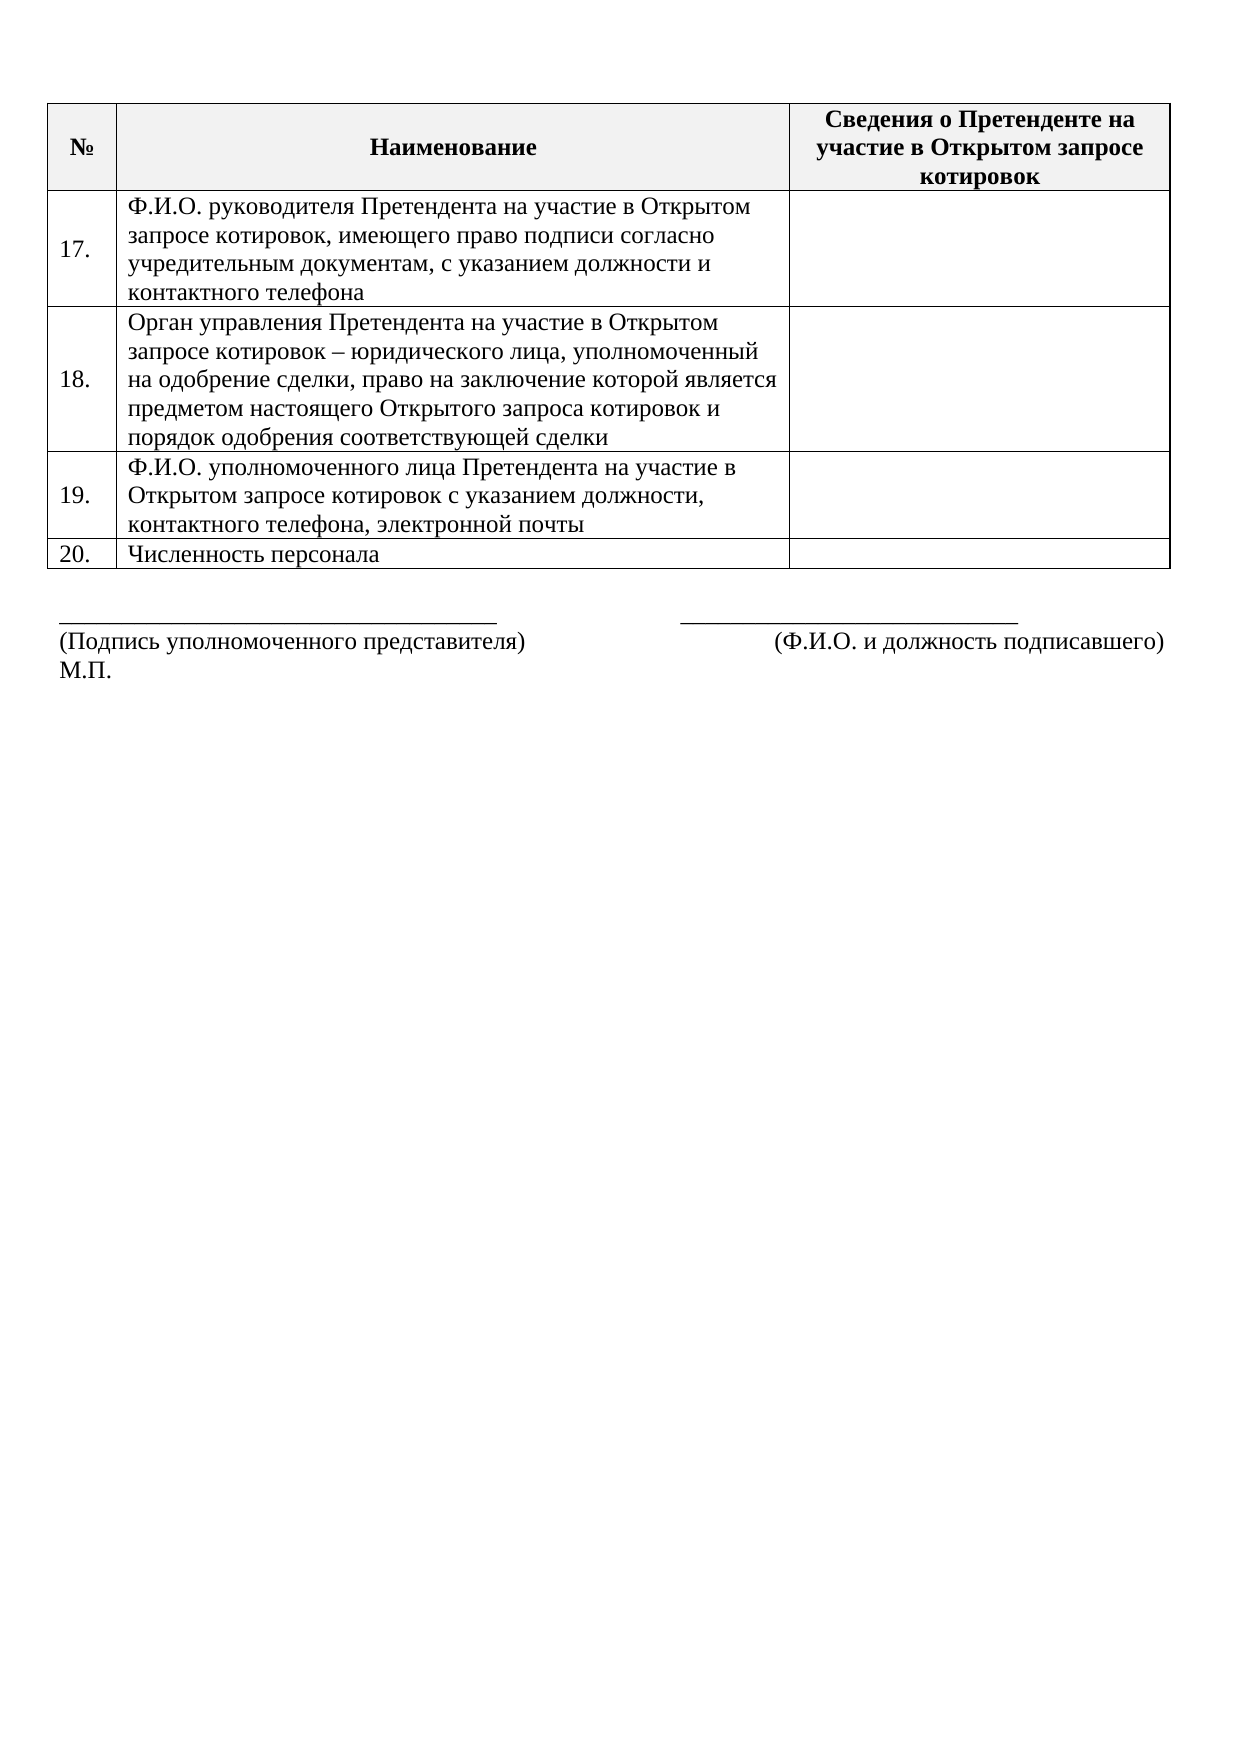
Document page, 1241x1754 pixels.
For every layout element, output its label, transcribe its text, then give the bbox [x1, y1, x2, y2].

table_cell Ф.И.О. руководителя Претендента на участие в Открытом запросе котировок, имеющего право подписи согласно учредительным документам, с указанием должности и контактного телефона [117, 191, 789, 306]
table_header Наименование [117, 104, 789, 190]
text ___________________________________ ___________________________ [59, 598, 1181, 626]
table_cell Ф.И.О. уполномоченного лица Претендента на участие в Открытом запросе котировок с указанием должности, контактного телефона, электронной почты [117, 452, 789, 538]
table_header № [48, 104, 116, 190]
table_cell Орган управления Претендента на участие в Открытом запросе котировок – юридического лица, уполномоченный на одобрение сделки, право на заключение которой является предметом настоящего Открытого запроса котировок и порядок одобрения соответствующей сделки [117, 307, 789, 451]
table_cell 18. [48, 307, 116, 451]
table_cell Численность персонала [117, 539, 789, 568]
text (Подпись уполномоченного представителя) (Ф.И.О. и должность подписавшего) [59, 626, 1181, 655]
table_cell 19. [48, 452, 116, 538]
table_cell [790, 539, 1169, 568]
table_header Сведения о Претенденте на участие в Открытом запросе котировок [790, 104, 1169, 190]
table_cell 20. [48, 539, 116, 568]
table_cell [790, 191, 1169, 306]
table_cell 17. [48, 191, 116, 306]
table_cell [790, 307, 1169, 451]
table_cell [790, 452, 1169, 538]
text М.П. [59, 655, 1181, 684]
